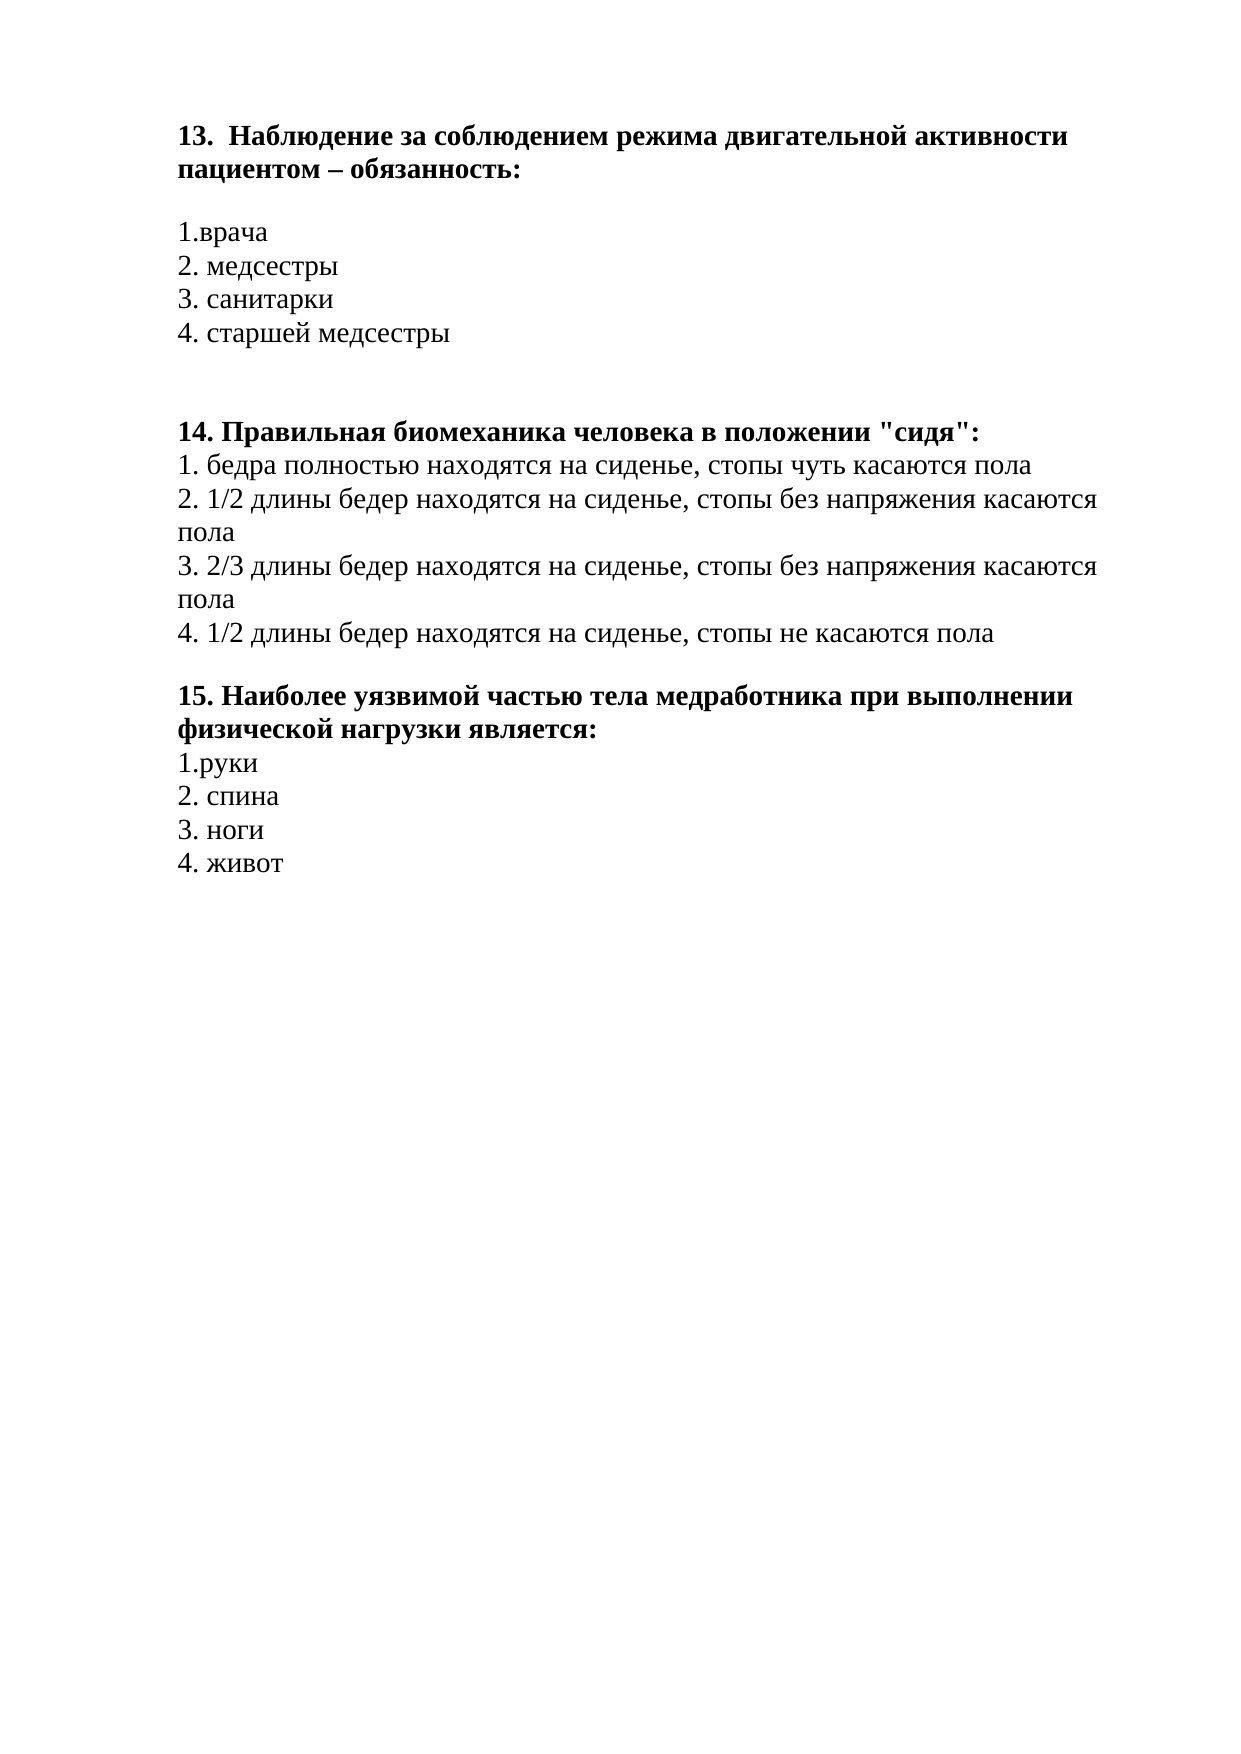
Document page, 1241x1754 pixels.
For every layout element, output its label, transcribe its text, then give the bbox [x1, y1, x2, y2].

text 3. санитарки [177, 281, 1217, 315]
text 2. спина [177, 778, 1152, 812]
text 13. Наблюдение за соблюдением режима двигательной активности пациентом – обязанность: [177, 118, 1217, 185]
text 1.руки [177, 745, 1152, 778]
text 1. бедра полностью находятся на сиденье, стопы чуть касаются пола [177, 447, 1152, 481]
text 4. живот [177, 846, 1152, 879]
text 4. 1/2 длины бедер находятся на сиденье, стопы не касаются пола [177, 615, 1152, 649]
text 2. 1/2 длины бедер находятся на сиденье, стопы без напряжения касаются пола [177, 481, 1152, 548]
text 3. 2/3 длины бедер находятся на сиденье, стопы без напряжения касаются пола [177, 548, 1152, 615]
text 1.врача [177, 214, 1152, 248]
text 2. медсестры [177, 248, 1217, 281]
text 14. Правильная биомеханика человека в положении "сидя": [177, 414, 1152, 447]
text 15. Наиболее уязвимой частью тела медработника при выполнении физической нагрузки является: [177, 678, 1152, 745]
text 3. ноги [177, 812, 1152, 846]
text 4. старшей медсестры [177, 315, 1217, 348]
